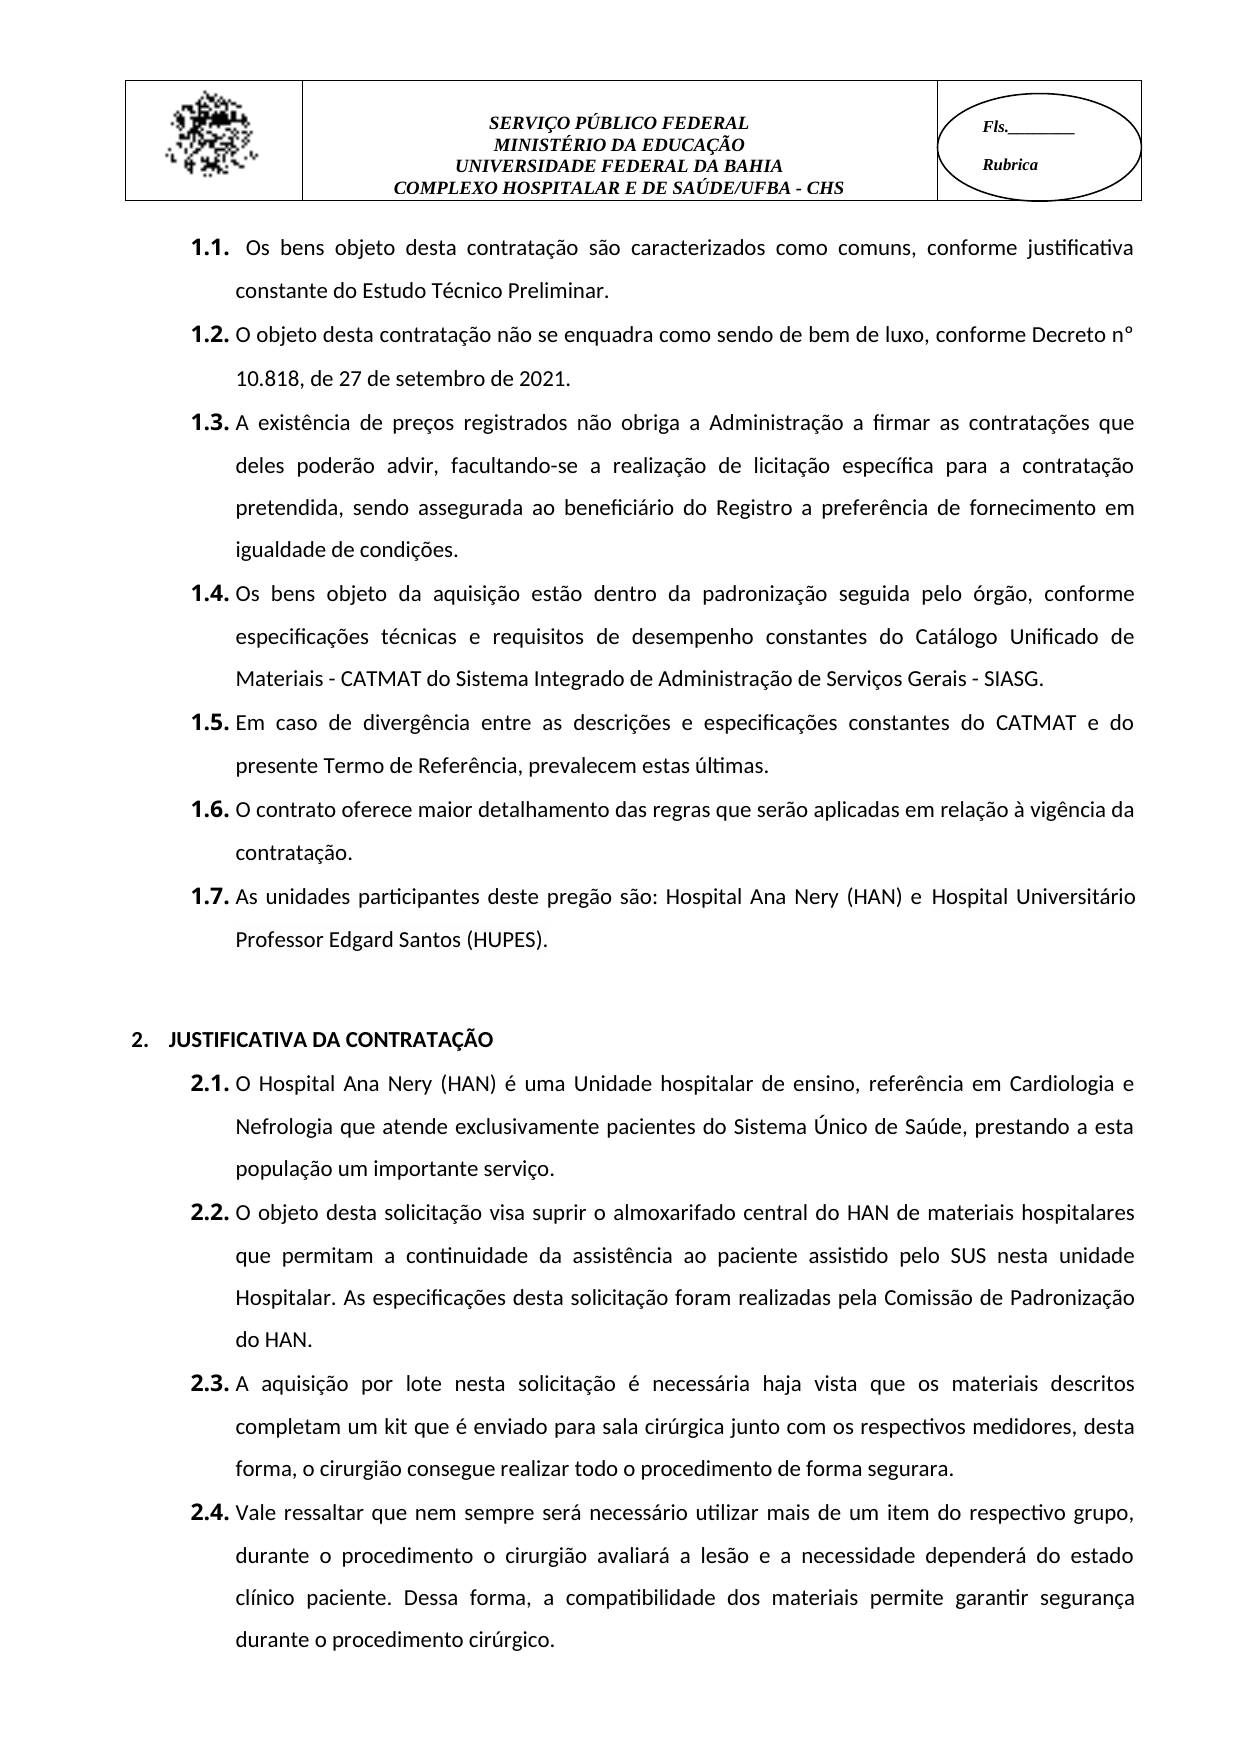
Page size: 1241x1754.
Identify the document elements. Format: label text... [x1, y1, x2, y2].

list JUSTIFICATIVA DA CONTRATAÇÃO [131, 1025, 1136, 1053]
list A existência de preços registrados não obriga a Administração a firmar as contratações que deles poderão advir, facultando-se a realização de licitação específica para a contratação pretendida, sendo assegurada ao beneficiário do Registro a preferência de fornecimento em igualdade de condições. [190, 406, 1136, 563]
list Em caso de divergência entre as descrições e especificações constantes do CATMAT e do presente Termo de Referência, prevalecem estas últimas. [190, 706, 1136, 779]
list Vale ressaltar que nem sempre será necessário utilizar mais de um item do respectivo grupo, durante o procedimento o cirurgião avaliará a lesão e a necessidade dependerá do estado clínico paciente. Dessa forma, a compatibilidade dos materiais permite garantir segurança durante o procedimento cirúrgico. [190, 1496, 1136, 1653]
list A aquisição por lote nesta solicitação é necessária haja vista que os materiais descritos completam um kit que é enviado para sala cirúrgica junto com os respectivos medidores, desta forma, o cirurgião consegue realizar todo o procedimento de forma segurara. [190, 1367, 1136, 1482]
list O objeto desta solicitação visa suprir o almoxarifado central do HAN de materiais hospitalares que permitam a continuidade da assistência ao paciente assistido pelo SUS nesta unidade Hospitalar. As especificações desta solicitação foram realizadas pela Comissão de Padronização do HAN. [190, 1196, 1136, 1353]
list O Hospital Ana Nery (HAN) é uma Unidade hospitalar de ensino, referência em Cardiologia e Nefrologia que atende exclusivamente pacientes do Sistema Único de Saúde, prestando a esta população um importante serviço. [190, 1067, 1136, 1182]
list Os bens objeto da aquisição estão dentro da padronização seguida pelo órgão, conforme especificações técnicas e requisitos de desempenho constantes do Catálogo Unificado de Materiais - CATMAT do Sistema Integrado de Administração de Serviços Gerais - SIASG. [190, 577, 1136, 692]
list O contrato oferece maior detalhamento das regras que serão aplicadas em relação à vigência da contratação. [190, 793, 1136, 866]
list Os bens objeto desta contratação são caracterizados como comuns, conforme justificativa constante do Estudo Técnico Preliminar. [190, 231, 1136, 304]
list As unidades participantes deste pregão são: Hospital Ana Nery (HAN) e Hospital Universitário Professor Edgard Santos (HUPES). [190, 880, 1136, 953]
list O objeto desta contratação não se enquadra como sendo de bem de luxo, conforme Decreto nº 10.818, de 27 de setembro de 2021. [190, 318, 1136, 392]
